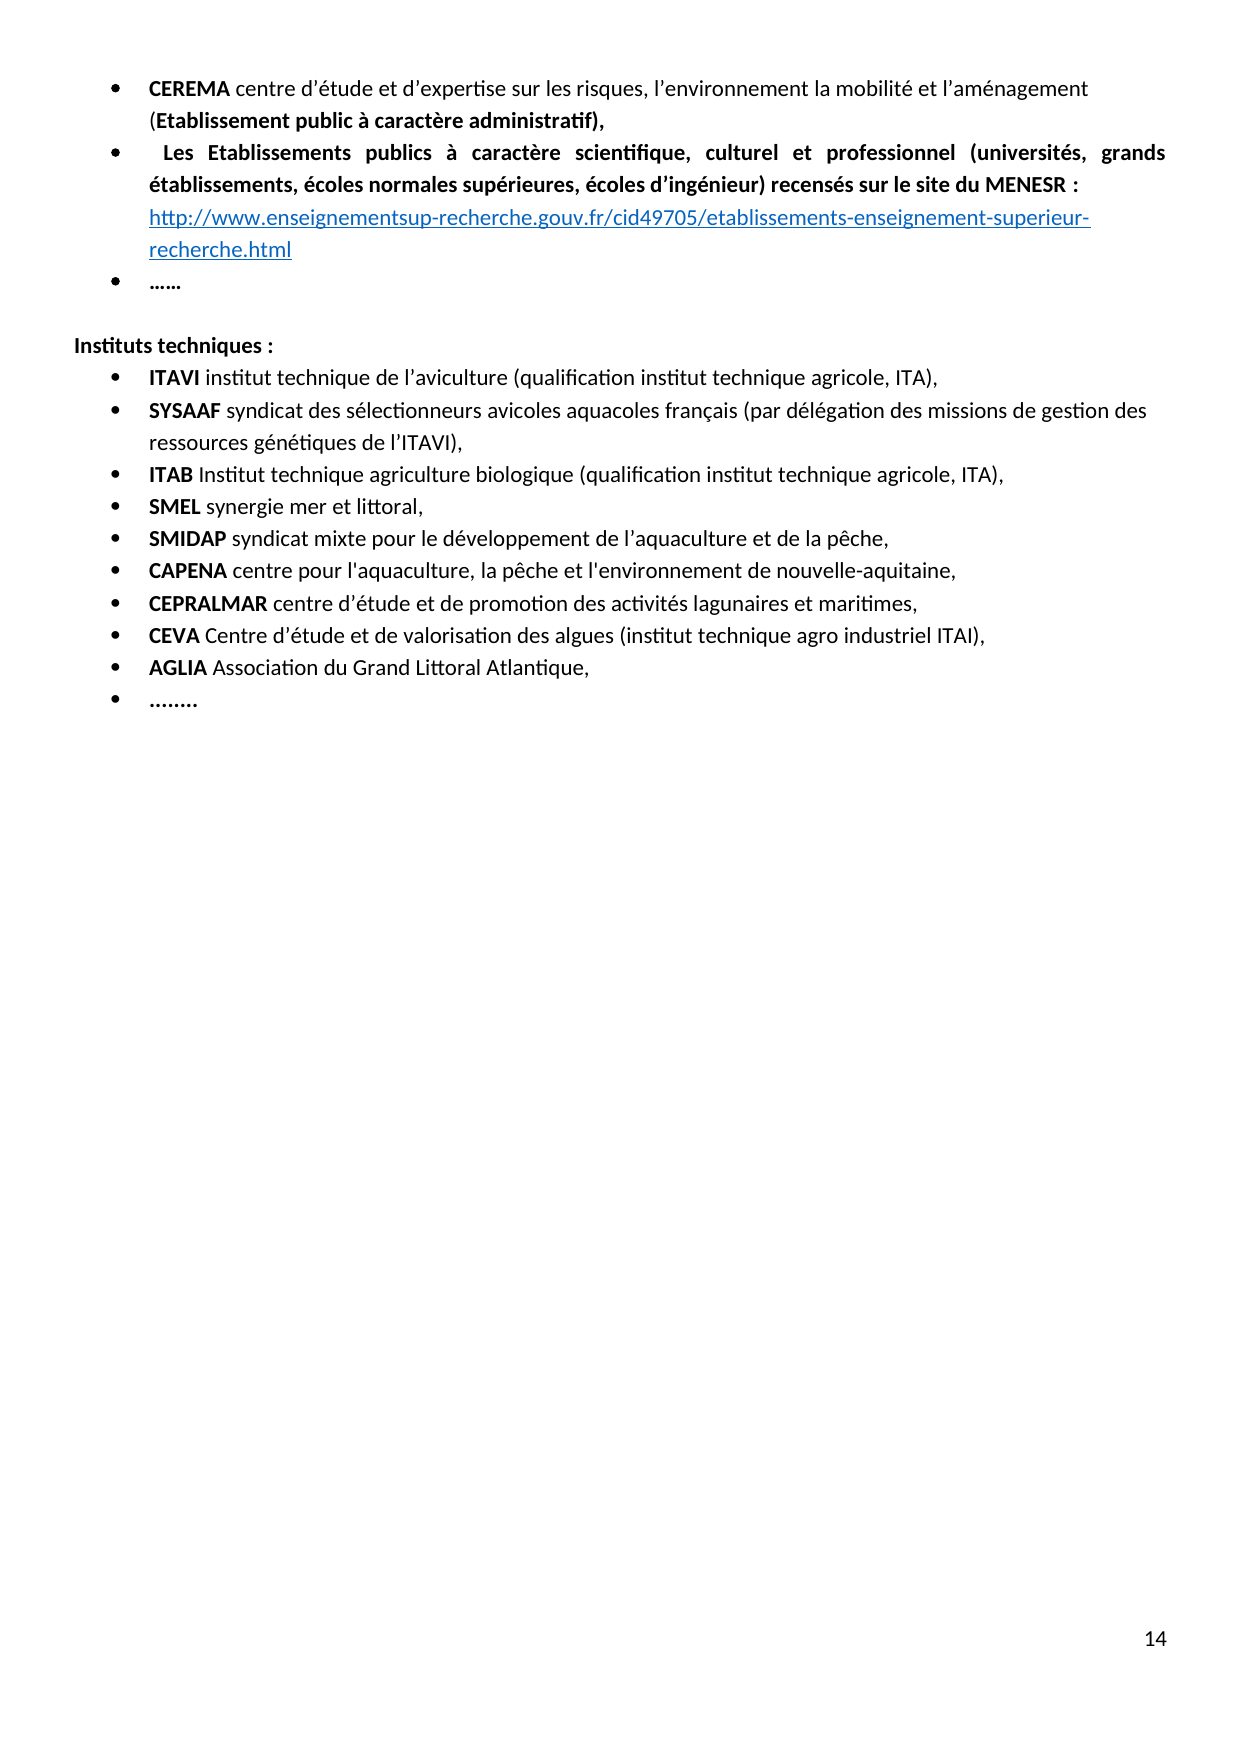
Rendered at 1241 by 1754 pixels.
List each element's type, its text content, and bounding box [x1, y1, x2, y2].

list SYSAAF syndicat des sélectionneurs avicoles aquacoles français (par délégation des missions de gestion des ressources génétiques de l’ITAVI), [111, 396, 1167, 456]
list CEVA Centre d’étude et de valorisation des algues (institut technique agro industriel ITAI), [111, 621, 1167, 649]
text http://www.enseignementsup-recherche.gouv.fr/cid49705/etablissements-enseignement-superieur-recherche.html [149, 203, 1167, 263]
list CEPRALMAR centre d’étude et de promotion des activités lagunaires et maritimes, [111, 589, 1167, 617]
list CEREMA centre d’étude et d’expertise sur les risques, l’environnement la mobilité et l’aménagement (Etablissement public à caractère administratif), [111, 74, 1167, 134]
list Les Etablissements publics à caractère scientifique, culturel et professionnel (universités, grands établissements, écoles normales supérieures, écoles d’ingénieur) recensés sur le site du MENESR : [111, 138, 1167, 198]
list AGLIA Association du Grand Littoral Atlantique, [111, 653, 1167, 681]
list SMIDAP syndicat mixte pour le développement de l’aquaculture et de la pêche, [111, 524, 1167, 552]
list ITAB Institut technique agriculture biologique (qualification institut technique agricole, ITA), [111, 460, 1167, 488]
list ........ [111, 685, 1167, 713]
list CAPENA centre pour l'aquaculture, la pêche et l'environnement de nouvelle-aquitaine, [111, 557, 1167, 585]
text Instituts techniques : [74, 331, 1167, 359]
list ITAVI institut technique de l’aviculture (qualification institut technique agricole, ITA), [111, 363, 1167, 392]
list SMEL synergie mer et littoral, [111, 492, 1167, 520]
list …… [111, 267, 1167, 295]
